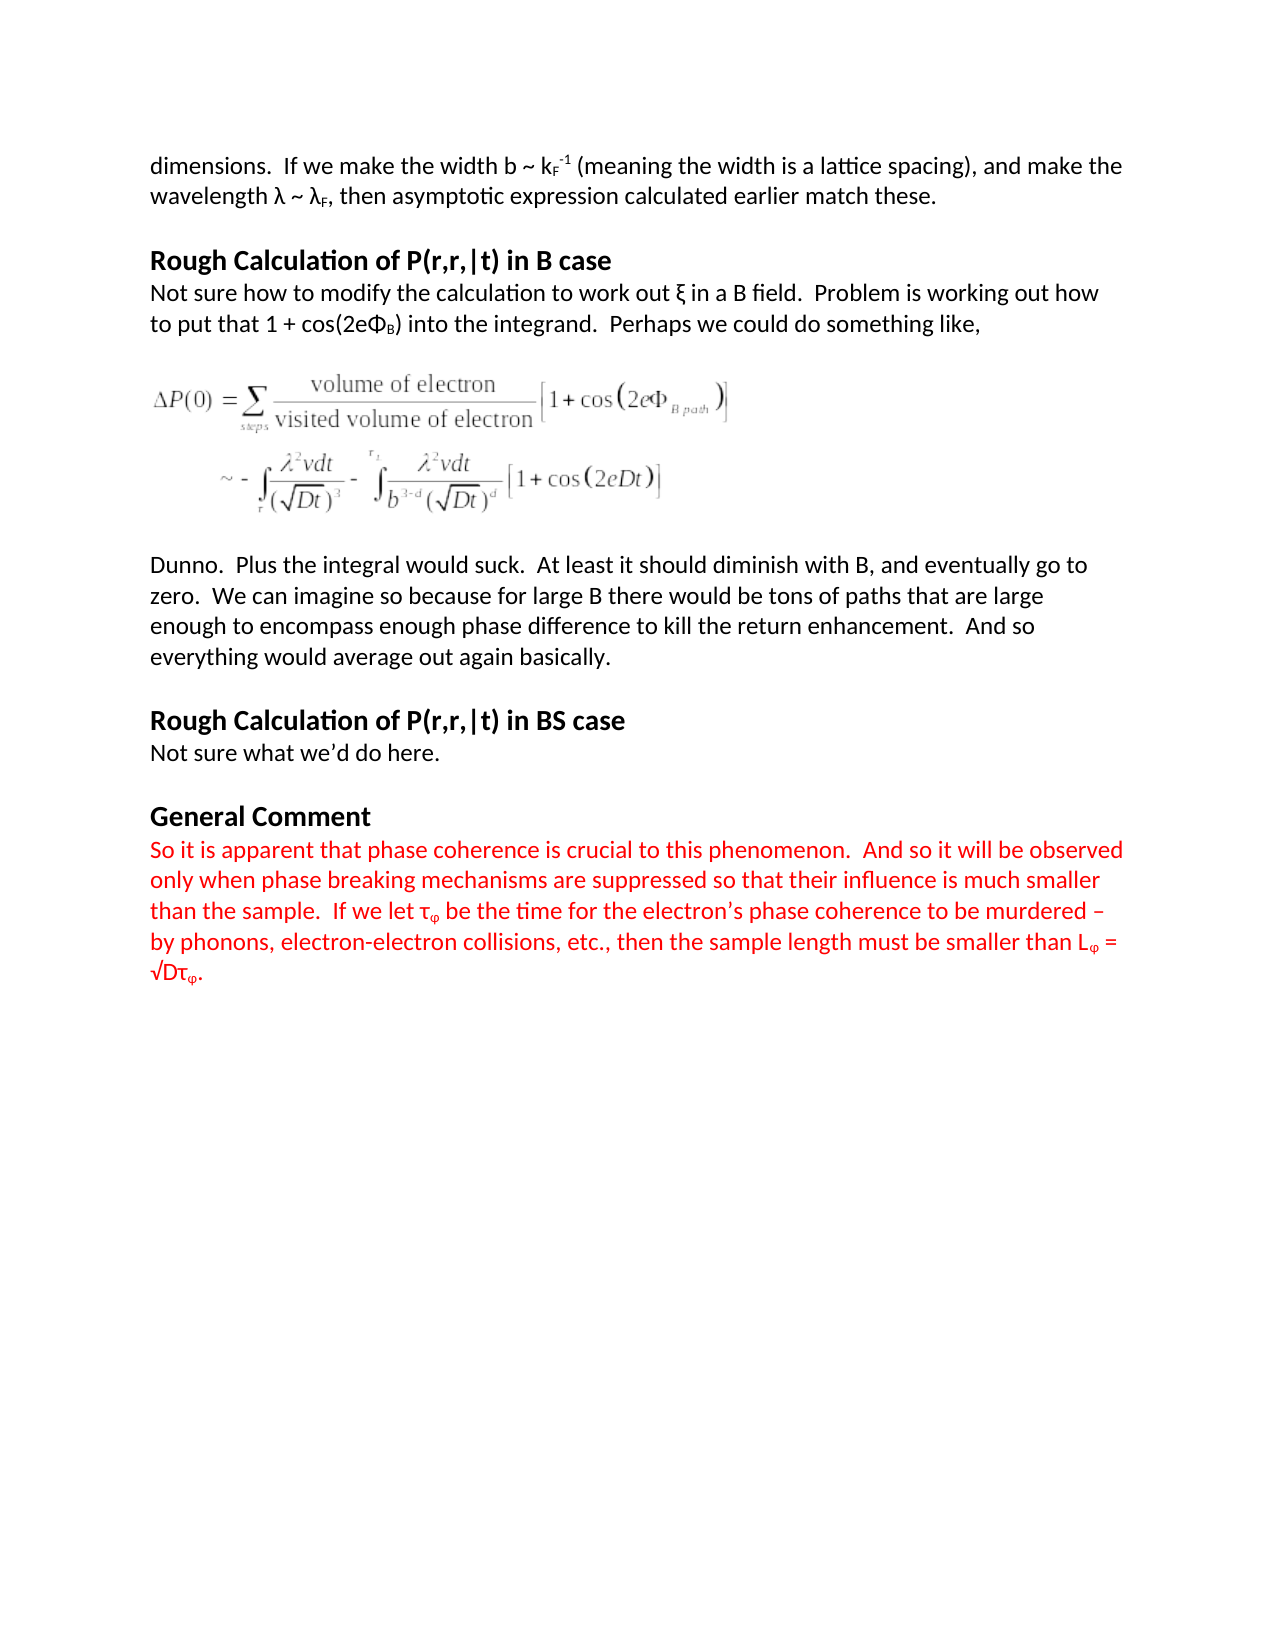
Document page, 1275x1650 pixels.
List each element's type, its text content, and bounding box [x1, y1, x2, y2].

text So it is apparent that phase coherence is crucial to this phenomenon. And so it will be observed only when phase breaking mechanisms are suppressed so that their influence is much smaller than the sample. If we let τφ be the time for the electron’s phase coherence to be murdered – by phonons, electron-electron collisions, etc., then the sample length must be smaller than Lφ = √Dτφ. [150, 834, 1125, 987]
text Not sure how to modify the calculation to work out ξ in a B field. Problem is working out how to put that 1 + cos(2eΦB) into the integrand. Perhaps we could do something like, [150, 277, 1125, 338]
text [150, 150, 1125, 211]
text Dunno. Plus the integral would suck. At least it should diminish with B, and eventually go to zero. We can imagine so because for large B there would be tons of paths that are large enough to encompass enough phase difference to kill the return enhancement. And so everything would average out again basically. [150, 549, 1125, 671]
text General Comment [150, 798, 1125, 834]
text Not sure what we’d do here. [150, 737, 1125, 768]
text Rough Calculation of P(r,r,|t) in B case [150, 242, 1125, 277]
text Rough Calculation of P(r,r,|t) in BS case [150, 702, 1125, 737]
